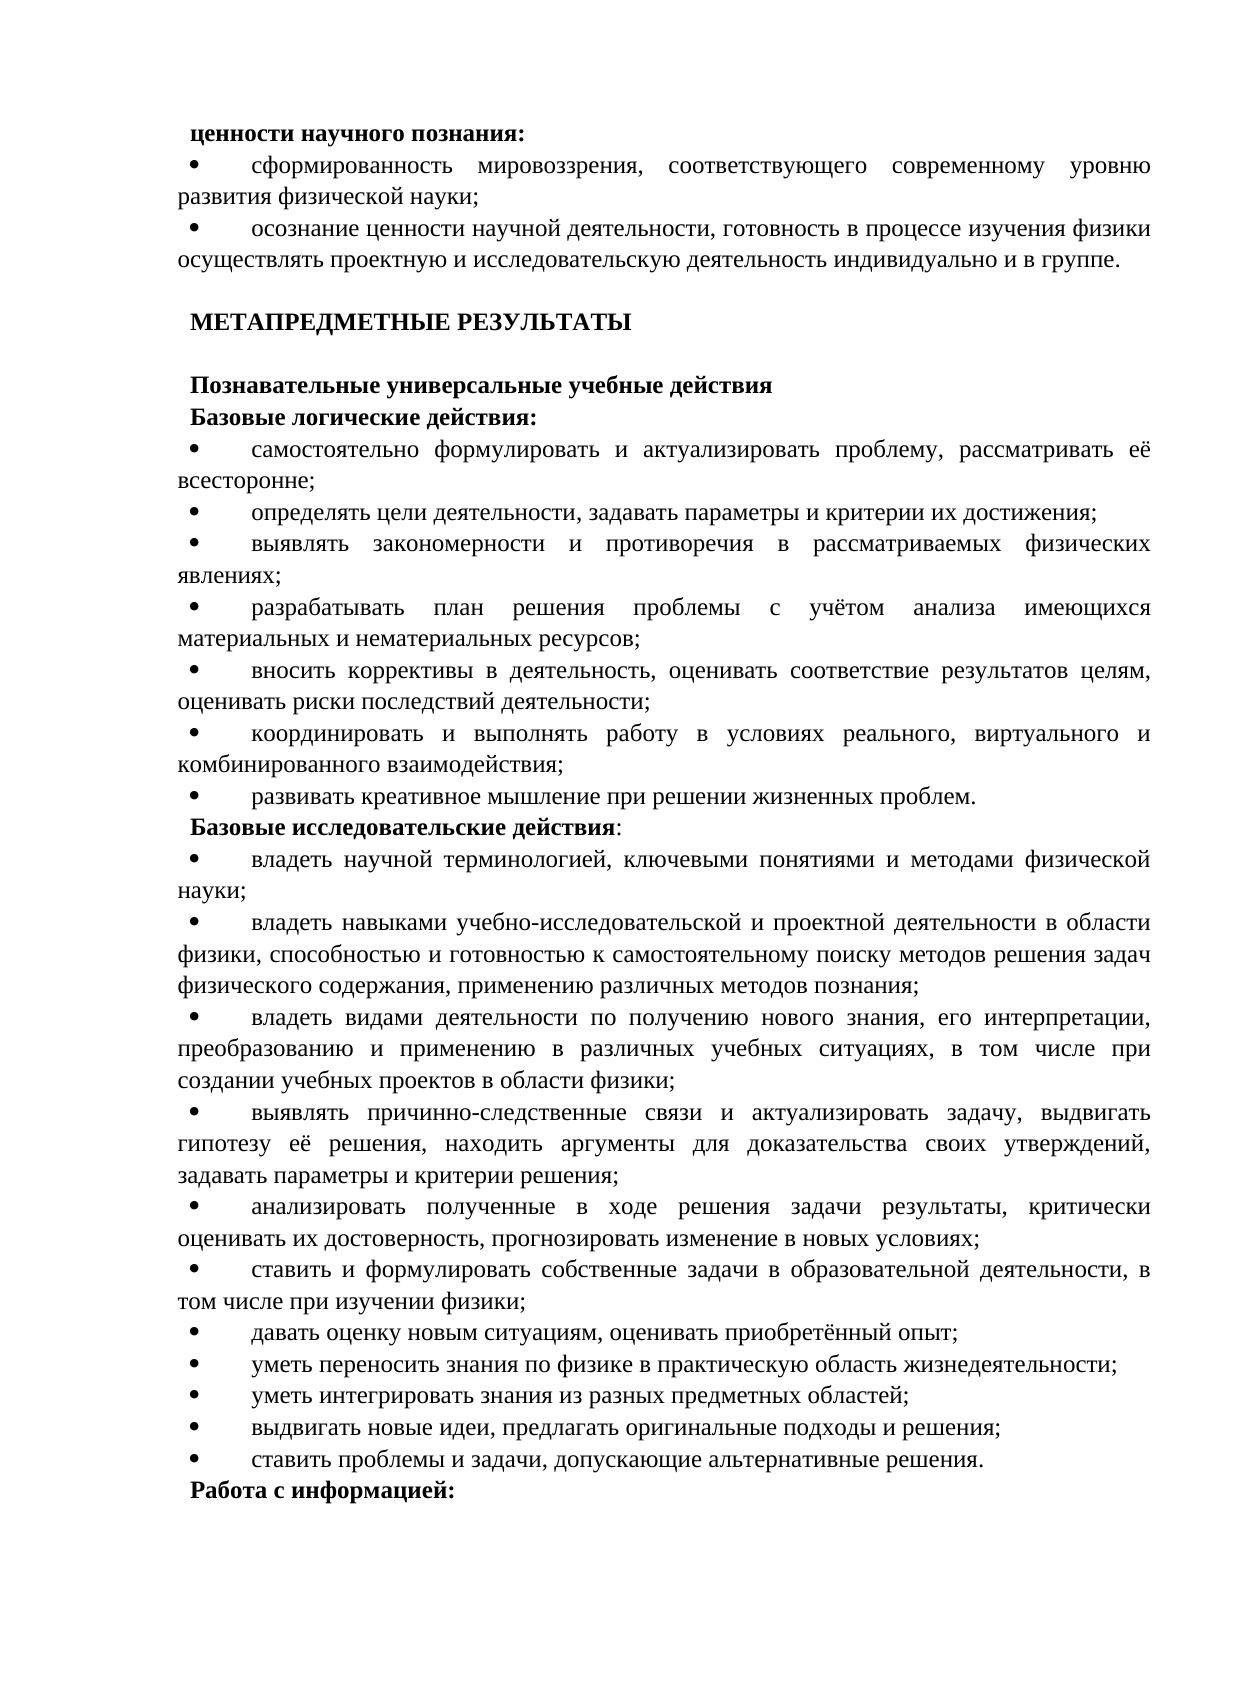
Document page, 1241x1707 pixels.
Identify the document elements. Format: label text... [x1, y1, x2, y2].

list владеть навыками учебно-исследовательской и проектной деятельности в области физики, способностью и готовностью к самостоятельному поиску методов решения задач физического содержания, применению различных методов познания; [177, 907, 1152, 999]
text Познавательные универсальные учебные действия [177, 371, 1152, 399]
list анализировать полученные в ходе решения задачи результаты, критически оценивать их достоверность, прогнозировать изменение в новых условиях; [177, 1191, 1152, 1252]
list выявлять закономерности и противоречия в рассматриваемых физических явлениях; [177, 528, 1152, 589]
list самостоятельно формулировать и актуализировать проблему, рассматривать её всесторонне; [177, 434, 1152, 494]
list вносить коррективы в деятельность, оценивать соответствие результатов целям, оценивать риски последствий деятельности; [177, 655, 1152, 715]
text Работа с информацией: [177, 1475, 1152, 1504]
text МЕТАПРЕДМЕТНЫЕ РЕЗУЛЬТАТЫ [177, 307, 1152, 336]
list владеть научной терминологией, ключевыми понятиями и методами физической науки; [177, 844, 1152, 904]
list ставить и формулировать собственные задачи в образовательной деятельности, в том числе при изучении физики; [177, 1254, 1152, 1315]
list развивать креативное мышление при решении жизненных проблем. [177, 781, 1152, 810]
list координировать и выполнять работу в условиях реального, виртуального и комбинированного взаимодействия; [177, 718, 1152, 778]
list уметь переносить знания по физике в практическую область жизнедеятельности; [177, 1349, 1152, 1378]
text Базовые исследовательские действия: [177, 812, 1152, 841]
list уметь интегрировать знания из разных предметных областей; [177, 1381, 1152, 1409]
list ставить проблемы и задачи, допускающие альтернативные решения. [177, 1444, 1152, 1472]
list владеть видами деятельности по получению нового знания, его интерпретации, преобразованию и применению в различных учебных ситуациях, в том числе при создании учебных проектов в области физики; [177, 1002, 1152, 1094]
list выявлять причинно-следственные связи и актуализировать задачу, выдвигать гипотезу её решения, находить аргументы для доказательства своих утверждений, задавать параметры и критерии решения; [177, 1097, 1152, 1188]
list выдвигать новые идеи, предлагать оригинальные подходы и решения; [177, 1412, 1152, 1441]
list осознание ценности научной деятельности, готовность в процессе изучения физики осуществлять проектную и исследовательскую деятельность индивидуально и в группе. [177, 213, 1152, 273]
list сформированность мировоззрения, соответствующего современному уровню развития физической науки; [177, 150, 1152, 210]
list определять цели деятельности, задавать параметры и критерии их достижения; [177, 497, 1152, 526]
list разрабатывать план решения проблемы с учётом анализа имеющихся материальных и нематериальных ресурсов; [177, 592, 1152, 652]
text Базовые логические действия: [177, 402, 1152, 431]
text ценности научного познания: [177, 118, 1152, 147]
list давать оценку новым ситуациям, оценивать приобретённый опыт; [177, 1317, 1152, 1346]
